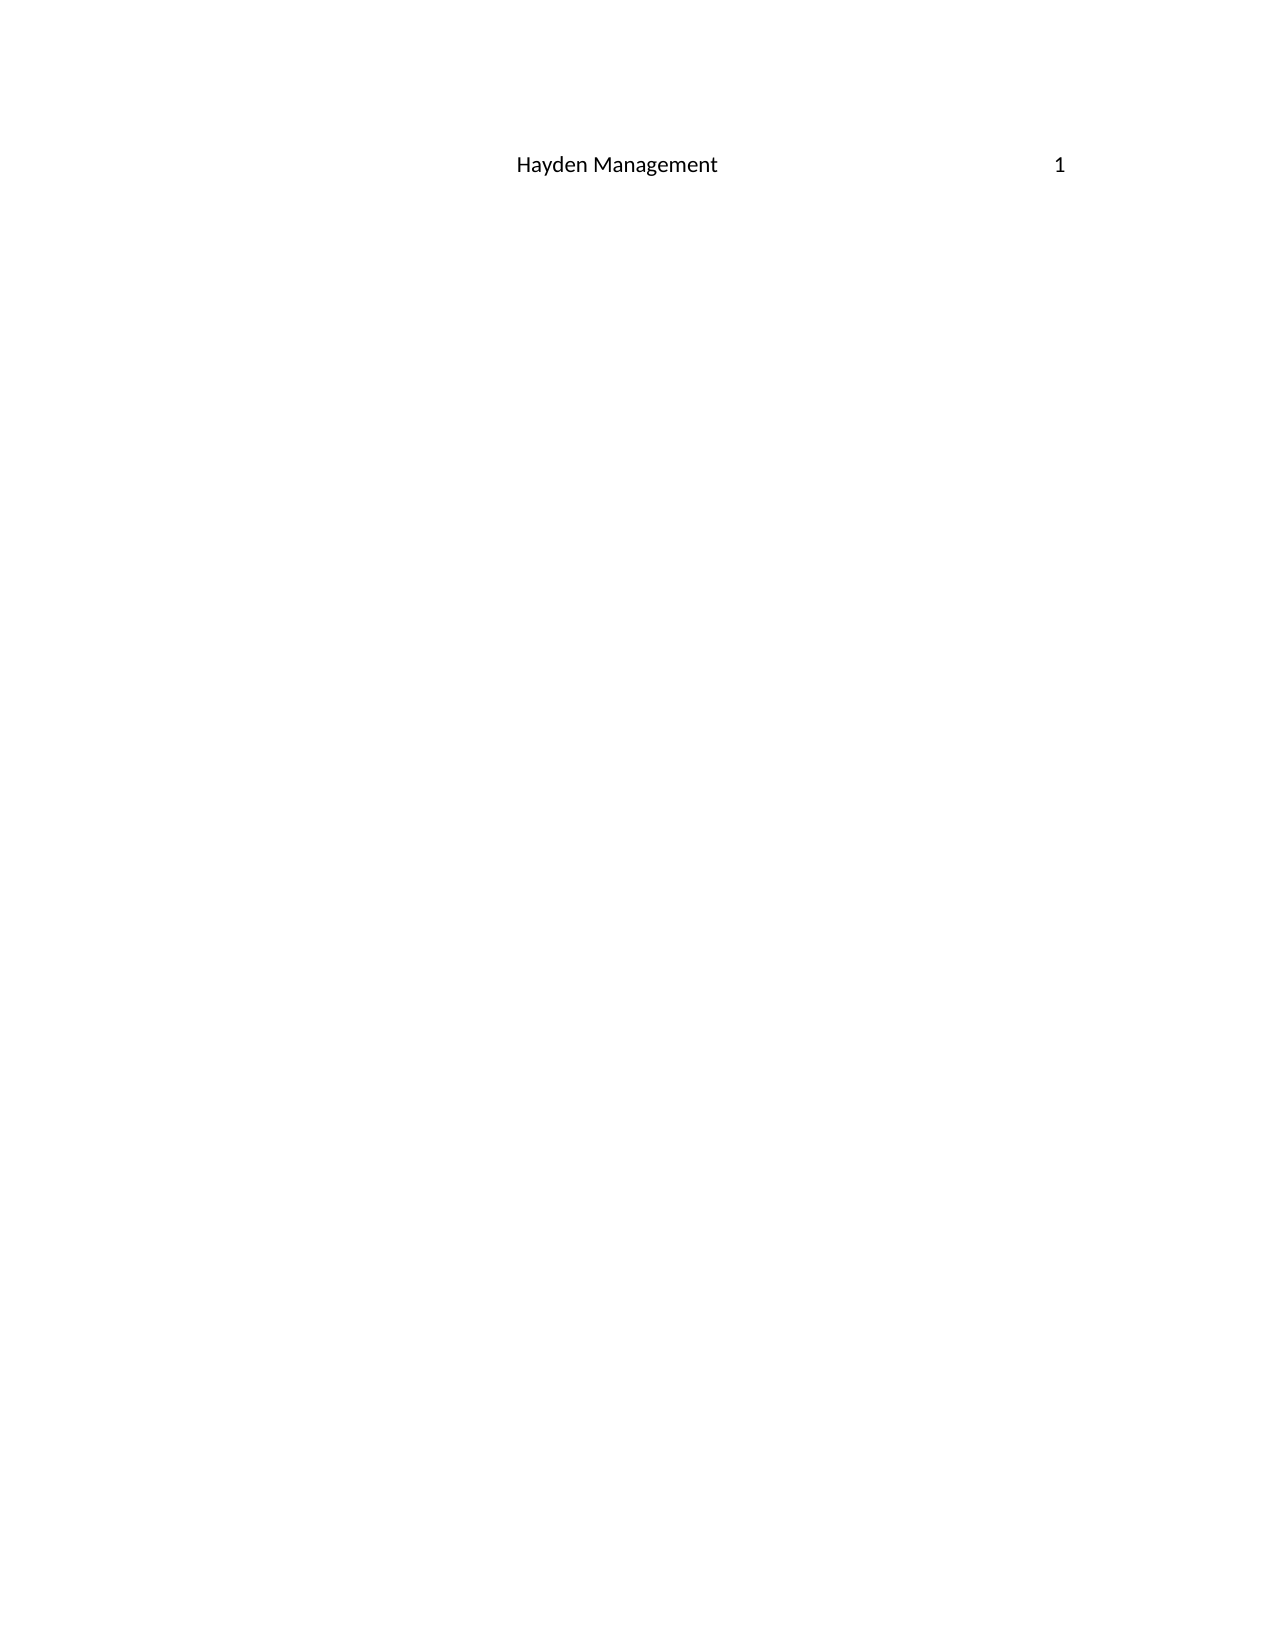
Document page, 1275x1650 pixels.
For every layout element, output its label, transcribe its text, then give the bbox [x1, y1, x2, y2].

table_header 1 [1043, 150, 1125, 233]
table_header Hayden Management [505, 150, 1042, 233]
